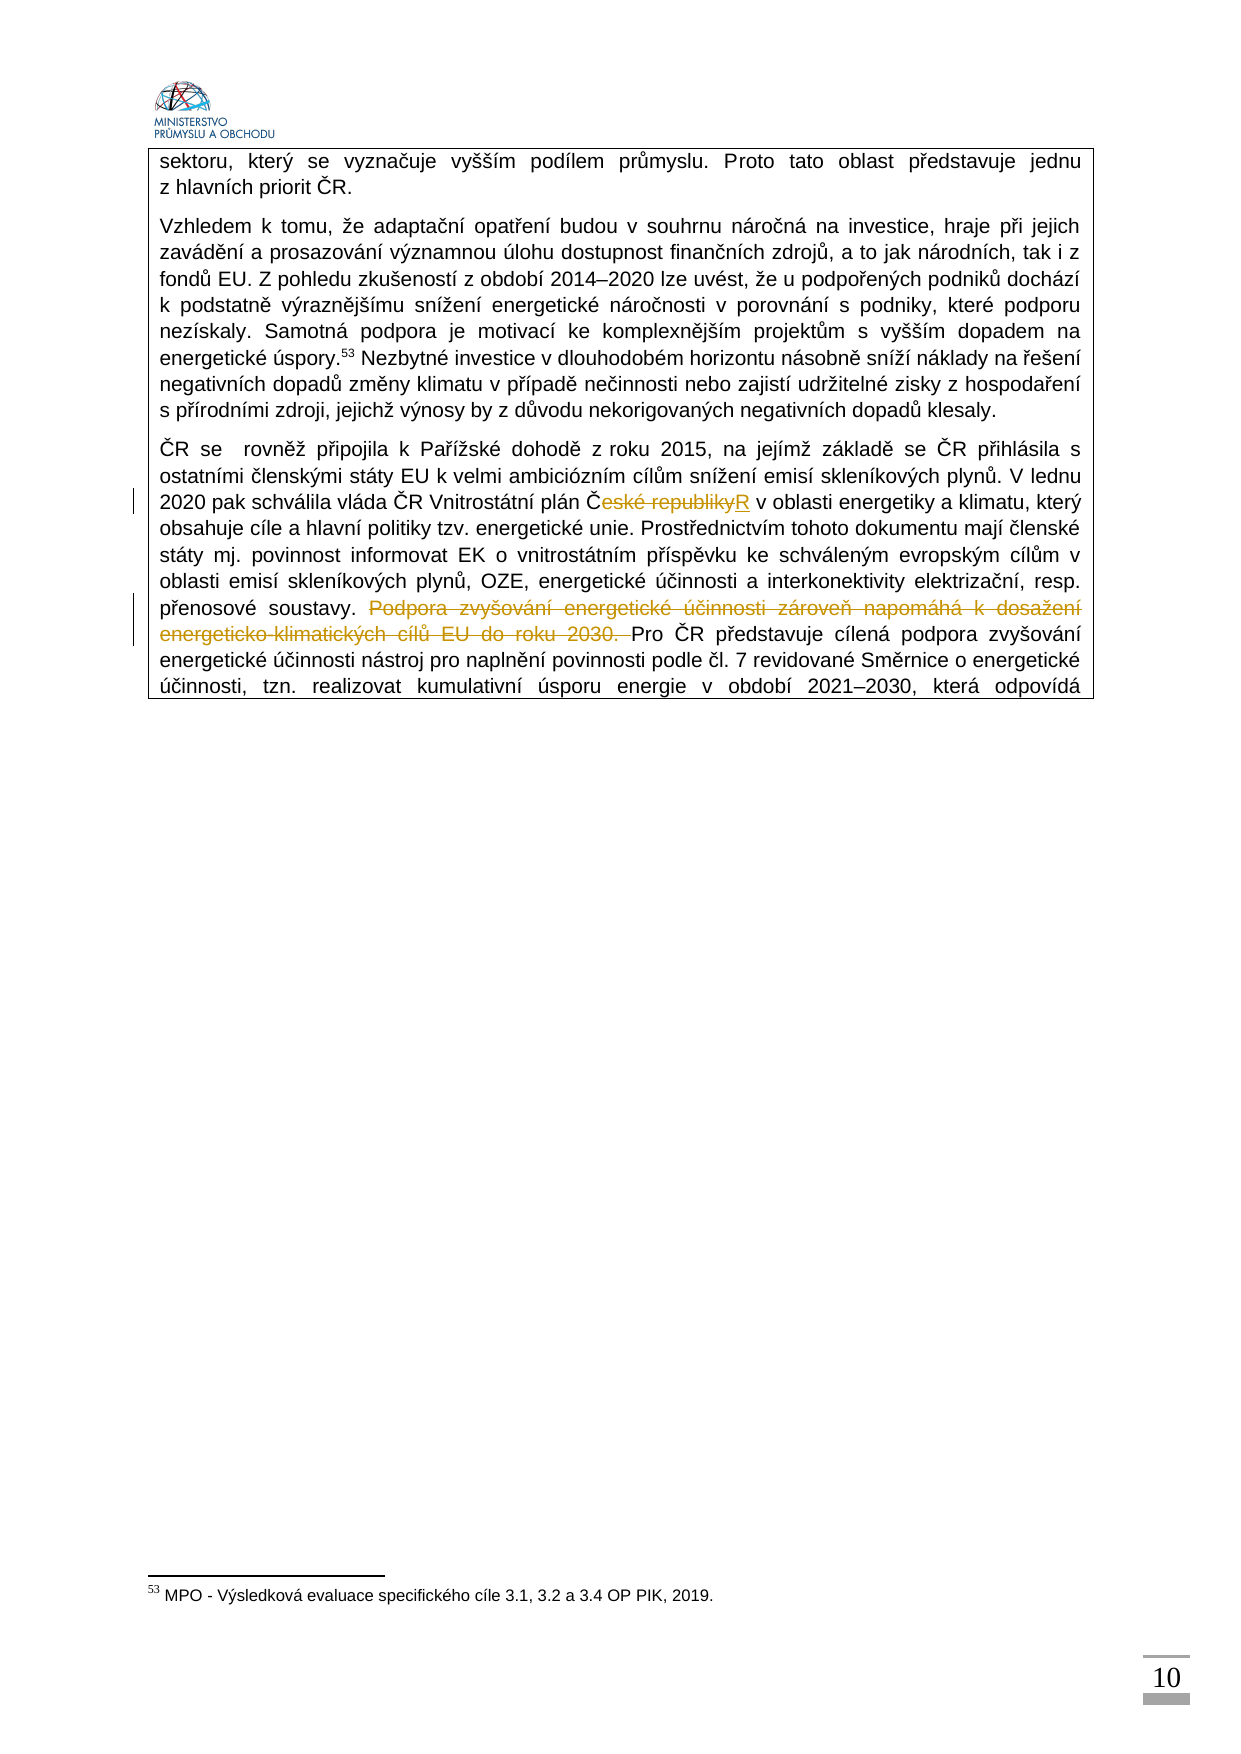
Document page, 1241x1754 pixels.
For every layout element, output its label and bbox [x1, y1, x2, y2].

picture [147, 73, 282, 146]
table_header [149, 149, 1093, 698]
